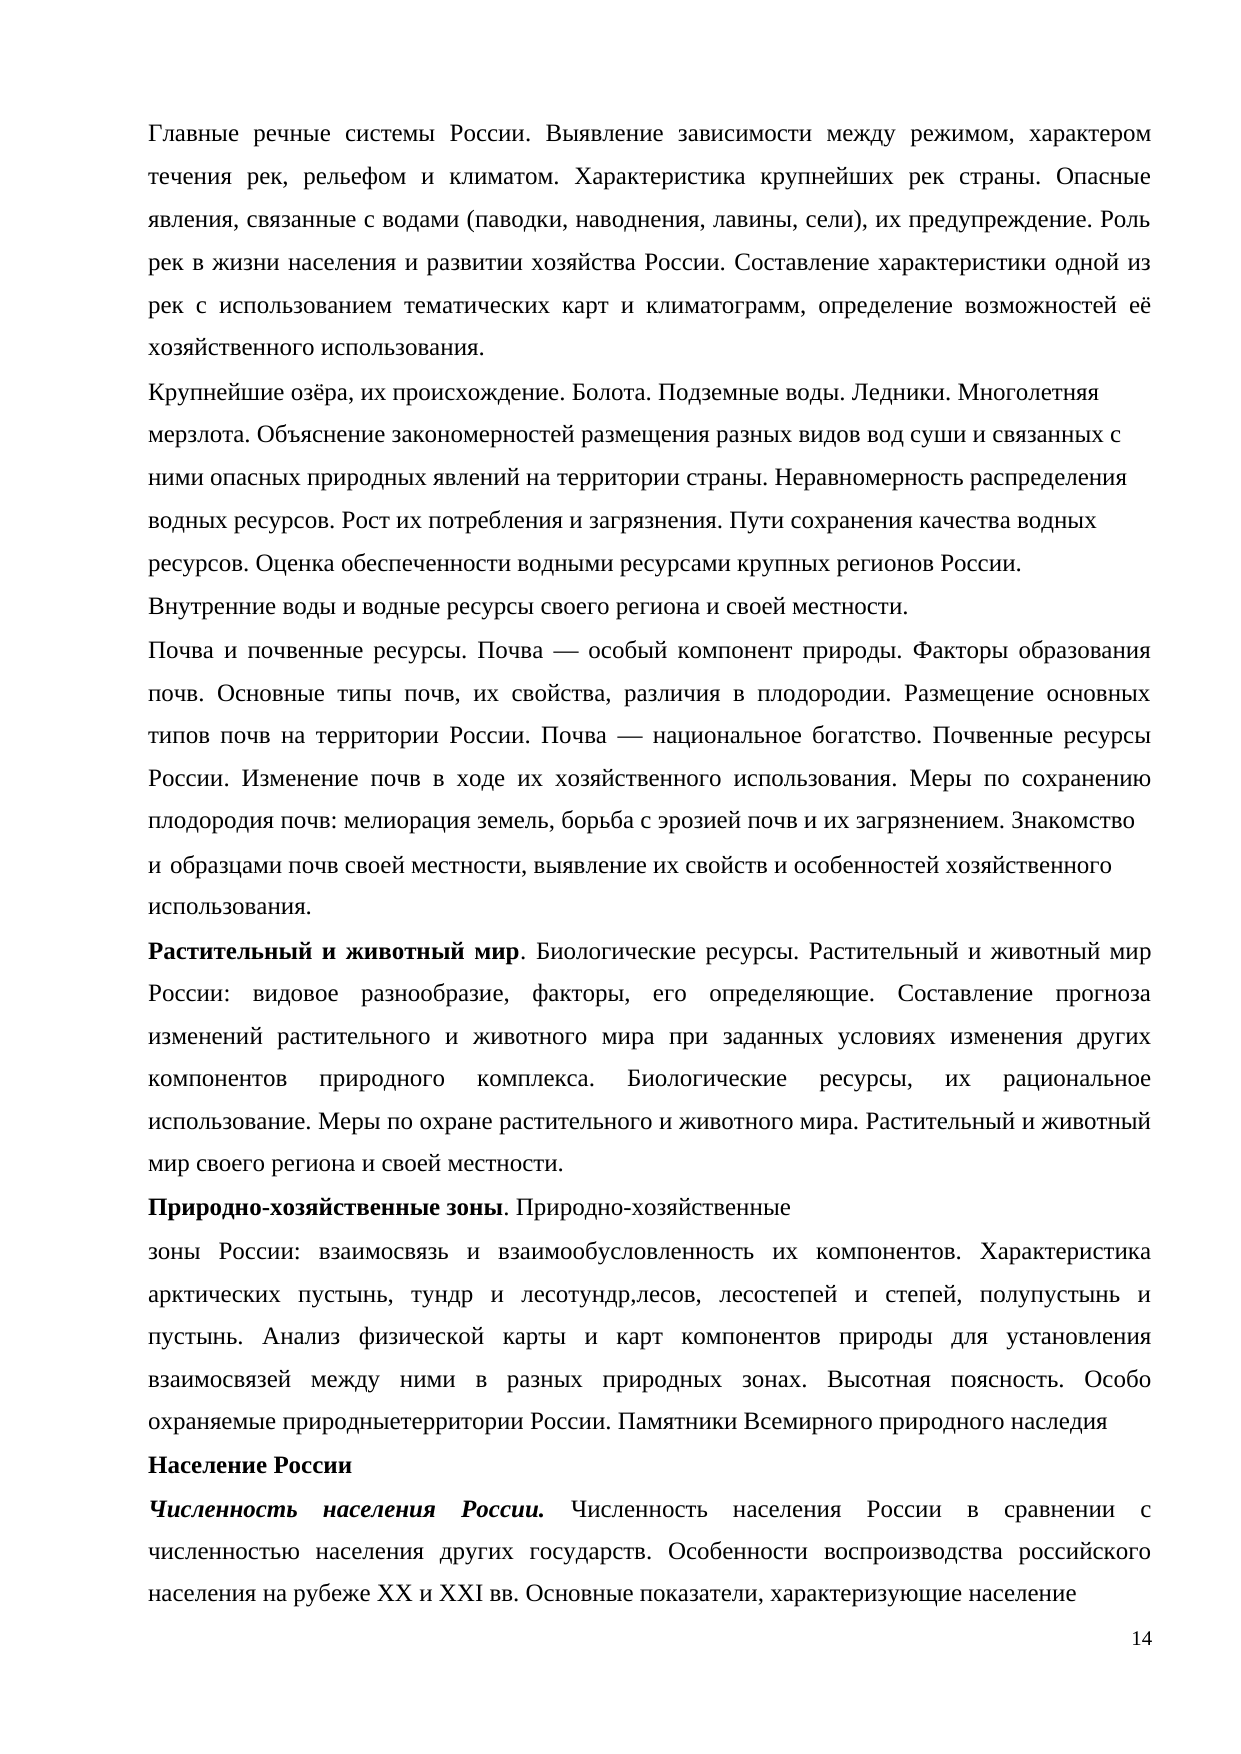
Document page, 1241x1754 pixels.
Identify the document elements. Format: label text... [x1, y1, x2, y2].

list образцами почв своей местности, выявление их свойств и особенностей хозяйственного использования. [148, 850, 1152, 920]
text Крупнейшие озёра, их происхождение. Болота. Подземные воды. Ледники. Многолетняя мерзлота. Объяснение закономерностей размещения разных видов вод суши и связанных с ними опасных природных явлений на территории страны. Неравномерность распределения водных ресурсов. Рост их потребления и загрязнения. Пути сохранения качества водных ресурсов. Оценка обеспеченности водными ресурсами крупных регионов России. Внутренние воды и водные ресурсы своего региона и своей местности. [148, 377, 1152, 619]
text Численность населения России. Численность населения России в сравнении с численностью населения других государств. Особенности воспроизводства российского населения на рубеже XX и XXI вв. Основные показатели, характеризующие население [148, 1494, 1152, 1607]
text Почва и почвенные ресурсы. Почва — особый компонент природы. Факторы образования почв. Основные типы почв, их свойства, различия в плодородии. Размещение основных типов почв на территории России. Почва — национальное богатство. Почвенные ресурсы России. Изменение почв в ходе их хозяйственного использования. Меры по сохранению плодородия почв: мелиорация земель, борьба с эрозией почв и их загрязнением. Знакомство [148, 635, 1152, 834]
text Население России [148, 1450, 1152, 1479]
text 14 [1131, 1626, 1152, 1650]
text Главные речные системы России. Выявление зависимости между режимом, характером течения рек, рельефом и климатом. Характеристика крупнейших рек страны. Опасные явления, связанные с водами (паводки, наводнения, лавины, сели), их предупреждение. Роль рек в жизни населения и развитии хозяйства России. Составление характеристики одной из рек с использованием тематических карт и климатограмм, определение возможностей её хозяйственного использования. [148, 118, 1152, 361]
text Природно-хозяйственные зоны. Природно-хозяйственные [148, 1192, 1152, 1221]
text Растительный и животный мир. Биологические ресурсы. Растительный и животный мир России: видовое разнообразие, факторы, его определяющие. Составление прогноза изменений растительного и животного мира при заданных условиях изменения других компонентов природного комплекса. Биологические ресурсы, их рациональное использование. Меры по охране растительного и животного мира. Растительный и животный мир своего региона и своей местности. [148, 936, 1152, 1177]
text зоны России: взаимосвязь и взаимообусловленность их компонентов. Характеристика арктических пустынь, тундр и лесотундр,лесов, лесостепей и степей, полупустынь и пустынь. Анализ физической карты и карт компонентов природы для установления взаимосвязей между ними в разных природных зонах. Высотная поясность. Особо охраняемые природныетерритории России. Памятники Всемирного природного наследия [148, 1236, 1152, 1435]
